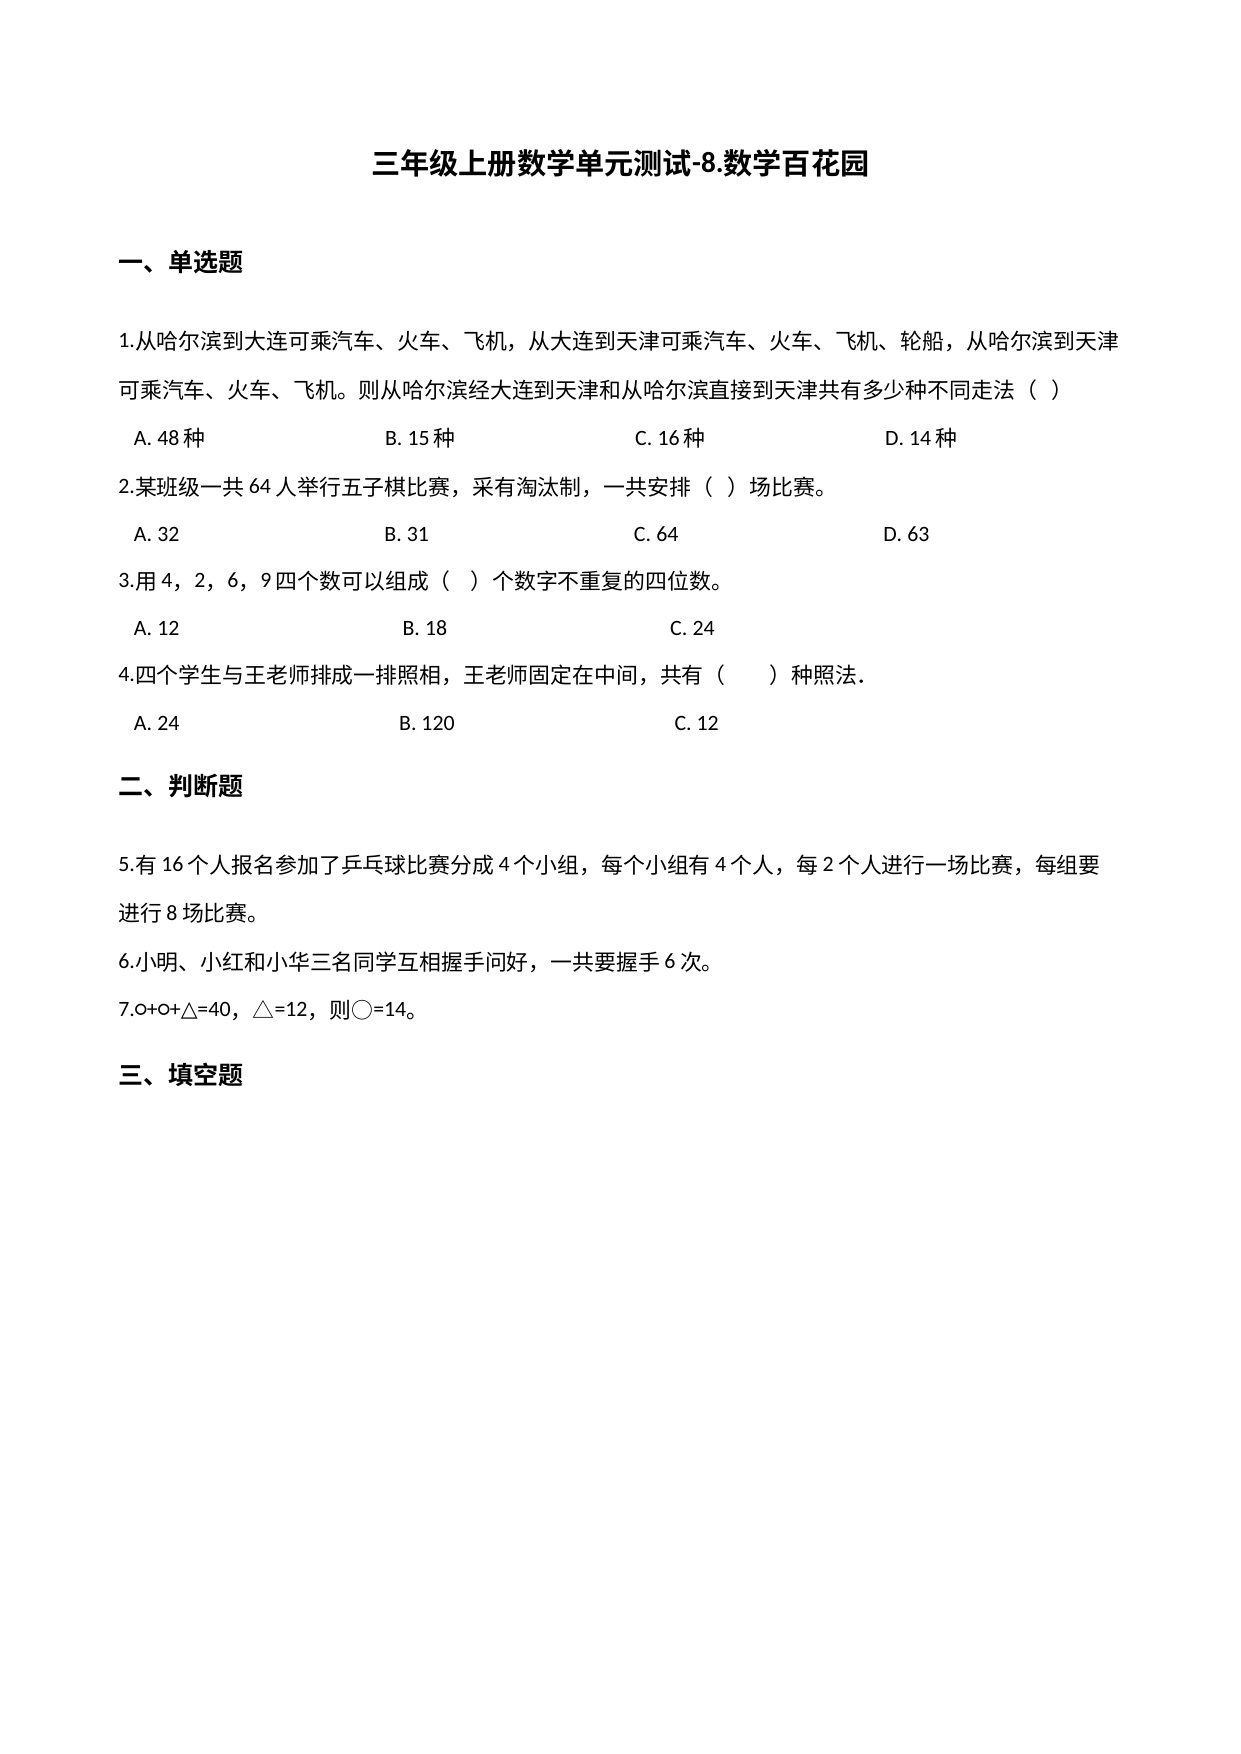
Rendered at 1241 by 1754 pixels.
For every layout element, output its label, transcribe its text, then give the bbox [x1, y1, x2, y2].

text A. 32 B. 31 C. 64 D. 63 [134, 517, 1122, 550]
text 3.用4，2，6，9四个数可以组成（ ）个数字不重复的四位数。 [118, 563, 1122, 596]
text 三、填空题 [118, 1041, 1122, 1106]
text 2.某班级一共64人举行五子棋比赛，采有淘汰制，一共安排（ ）场比赛。 [118, 469, 1122, 502]
text A. 24 B. 120 C. 12 [134, 706, 1122, 738]
text A. 48种 B. 15种 C. 16种 D. 14种 [134, 421, 1122, 453]
text 一、单选题 [118, 228, 1122, 293]
text 6.小明、小红和小华三名同学互相握手问好，一共要握手6次。 [118, 944, 1122, 977]
text 4.四个学生与王老师排成一排照相，王老师固定在中间，共有（ ）种照法． [118, 657, 1122, 690]
text 5.有16个人报名参加了乒乓球比赛分成4个小组，每个小组有4个人，每2个人进行一场比赛，每组要进行8场比赛。 [118, 847, 1122, 928]
text 三年级上册数学单元测试-8.数学百花园 [118, 129, 1122, 194]
text A. 12 B. 18 C. 24 [134, 612, 1122, 644]
picture [669, 723, 675, 730]
text 1.从哈尔滨到大连可乘汽车、火车、飞机，从大连到天津可乘汽车、火车、飞机、轮船，从哈尔滨到天津可乘汽车、火车、飞机。则从哈尔滨经大连到天津和从哈尔滨直接到天津共有多少种不同走法（ ） [118, 324, 1122, 405]
text 7.○+○+△=40，△=12，则○=14。 [118, 993, 1122, 1025]
text 二、判断题 [118, 752, 1122, 817]
